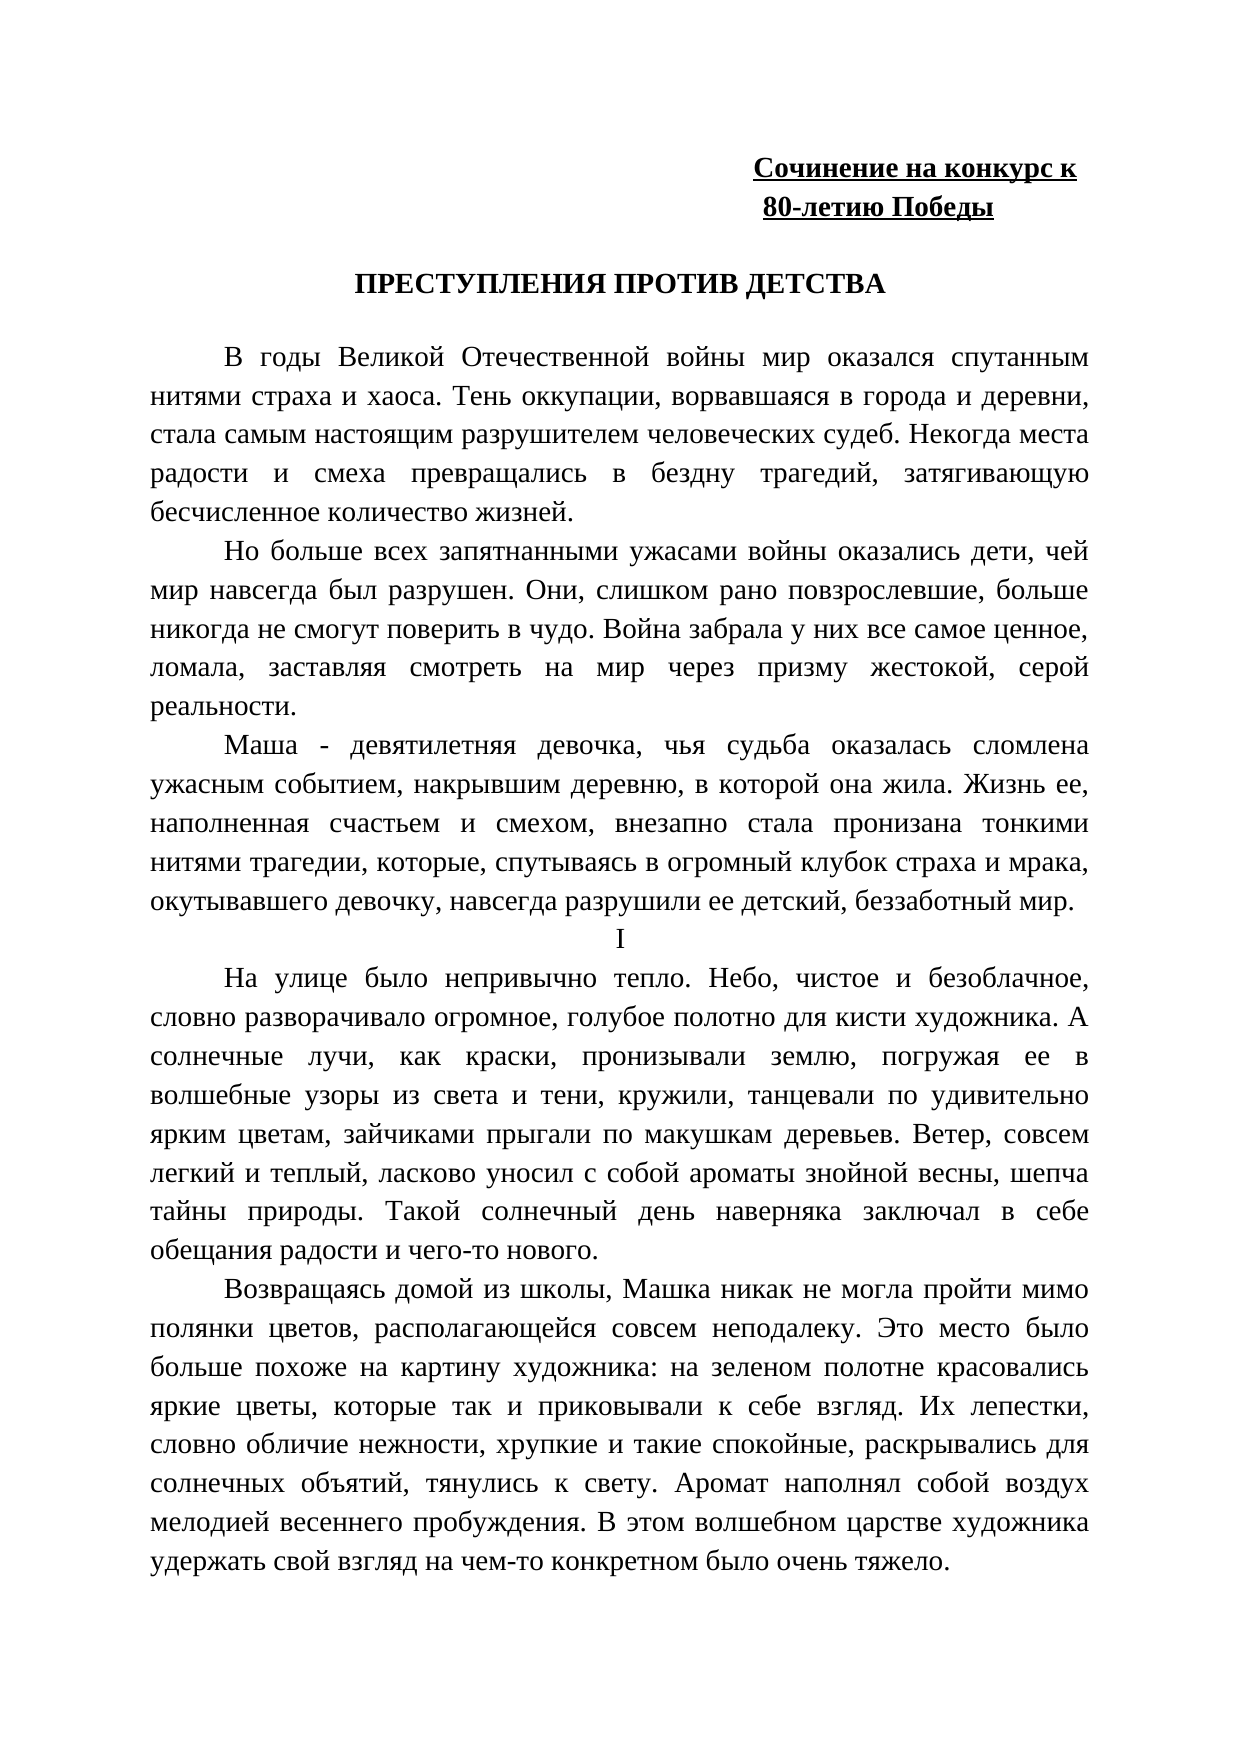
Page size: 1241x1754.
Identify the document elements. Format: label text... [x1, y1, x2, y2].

text В годы Великой Отечественной войны мир оказался спутанным нитями страха и хаоса. Тень оккупации, ворвавшаяся в города и деревни, стала самым настоящим разрушителем человеческих судеб. Некогда места радости и смеха превращались в бездну трагедий, затягивающую бесчисленное количество жизней. [150, 339, 1090, 528]
text Маша - девятилетняя девочка, чья судьба оказалась сломлена ужасным событием, накрывшим деревню, в которой она жила. Жизнь ее, наполненная счастьем и смехом, внезапно стала пронизана тонкими нитями трагедии, которые, спутываясь в огромный клубок страха и мрака, окутывавшего девочку, навсегда разрушили ее детский, беззаботный мир. [150, 727, 1090, 916]
text На улице было непривычно тепло. Небо, чистое и безоблачное, словно разворачивало огромное, голубое полотно для кисти художника. А солнечные лучи, как краски, пронизывали землю, погружая ее в волшебные узоры из света и тени, кружили, танцевали по удивительно ярким цветам, зайчиками прыгали по макушкам деревьев. Ветер, совсем легкий и теплый, ласково уносил с собой ароматы знойной весны, шепча тайны природы. Такой солнечный день наверняка заключал в себе обещания радости и чего-то нового. [150, 960, 1090, 1266]
text Возвращаясь домой из школы, Машка никак не могла пройти мимо полянки цветов, располагающейся совсем неподалеку. Это место было больше похоже на картину художника: на зеленом полотне красовались яркие цветы, которые так и приковывали к себе взгляд. Их лепестки, словно обличие нежности, хрупкие и такие спокойные, раскрывались для солнечных объятий, тянулись к свету. Аромат наполнял собой воздух мелодией весеннего пробуждения. В этом волшебном царстве художника удержать свой взгляд на чем-то конкретном было очень тяжело. [150, 1271, 1090, 1577]
text Сочинение на конкурс к 80-летию Победы [666, 150, 1090, 222]
text I [150, 922, 1090, 955]
text Но больше всех запятнанными ужасами войны оказались дети, чей мир навсегда был разрушен. Они, слишком рано повзрослевшие, больше никогда не смогут поверить в чудо. Война забрала у них все самое ценное, ломала, заставляя смотреть на мир через призму жестокой, серой реальности. [150, 533, 1090, 722]
text ПРЕСТУПЛЕНИЯ ПРОТИВ ДЕТСТВА [150, 267, 1090, 300]
